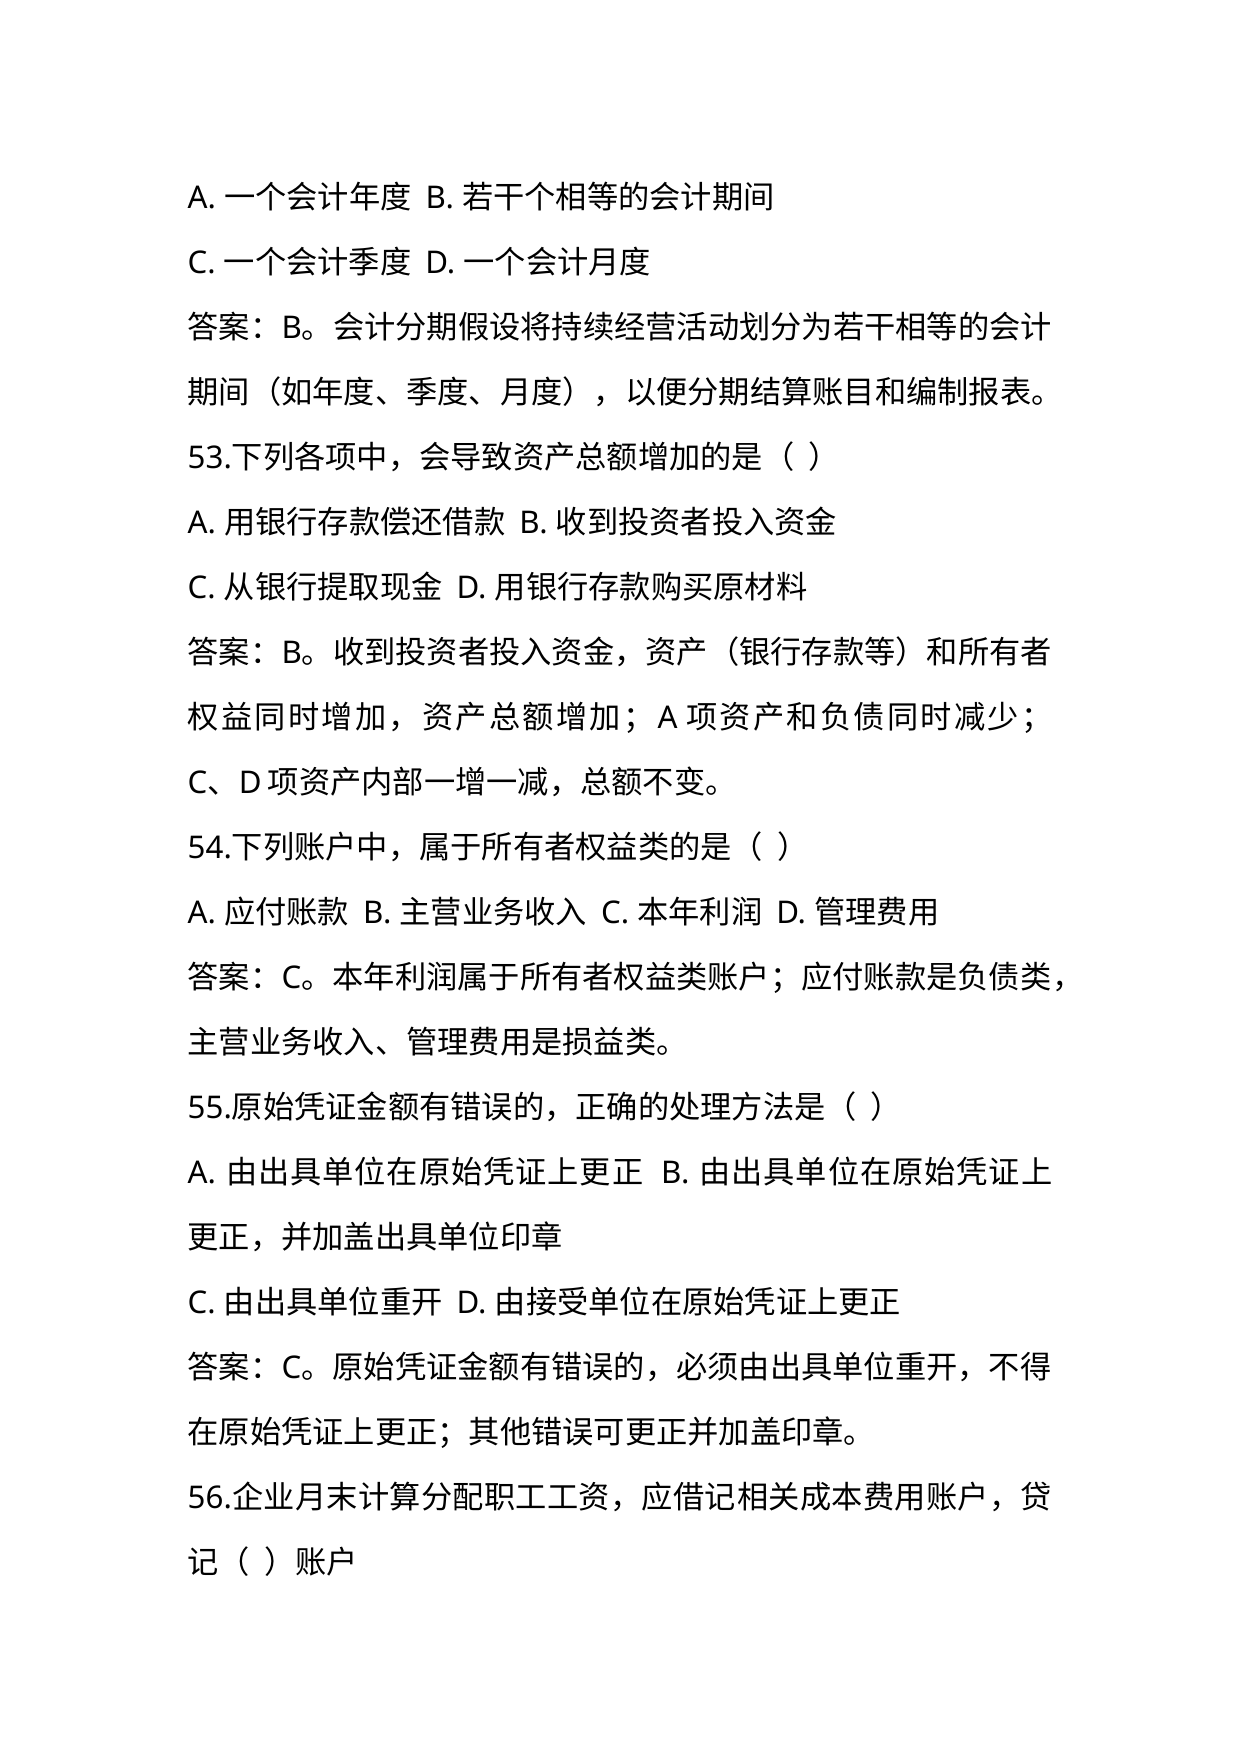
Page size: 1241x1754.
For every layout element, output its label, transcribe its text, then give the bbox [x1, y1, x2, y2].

text 答案：C。本年利润属于所有者权益类账户；应付账款是负债类，主营业务收入、管理费用是损益类。 [187, 942, 1053, 1072]
text A. 由出具单位在原始凭证上更正 B. 由出具单位在原始凭证上更正，并加盖出具单位印章 [187, 1137, 1053, 1267]
text 55.原始凭证金额有错误的，正确的处理方法是（ ） [187, 1072, 1053, 1137]
text C. 由出具单位重开 D. 由接受单位在原始凭证上更正 [187, 1267, 1053, 1332]
text C. 从银行提取现金 D. 用银行存款购买原材料 [187, 552, 1053, 617]
text 53.下列各项中，会导致资产总额增加的是（ ） [187, 422, 1053, 487]
text 答案：B。会计分期假设将持续经营活动划分为若干相等的会计期间（如年度、季度、月度），以便分期结算账目和编制报表。 [187, 292, 1053, 422]
text C. 一个会计季度 D. 一个会计月度 [187, 227, 1053, 292]
text A. 用银行存款偿还借款 B. 收到投资者投入资金 [187, 487, 1053, 552]
text 54.下列账户中，属于所有者权益类的是（ ） [187, 812, 1053, 877]
text A. 一个会计年度 B. 若干个相等的会计期间 [187, 162, 1053, 227]
text A. 应付账款 B. 主营业务收入 C. 本年利润 D. 管理费用 [187, 877, 1053, 942]
text 答案：B。收到投资者投入资金，资产（银行存款等）和所有者权益同时增加，资产总额增加；A项资产和负债同时减少；C、D项资产内部一增一减，总额不变。 [187, 617, 1053, 812]
text 答案：C。原始凭证金额有错误的，必须由出具单位重开，不得在原始凭证上更正；其他错误可更正并加盖印章。 [187, 1332, 1053, 1462]
text 56.企业月末计算分配职工工资，应借记相关成本费用账户，贷记（ ）账户 [187, 1462, 1053, 1592]
